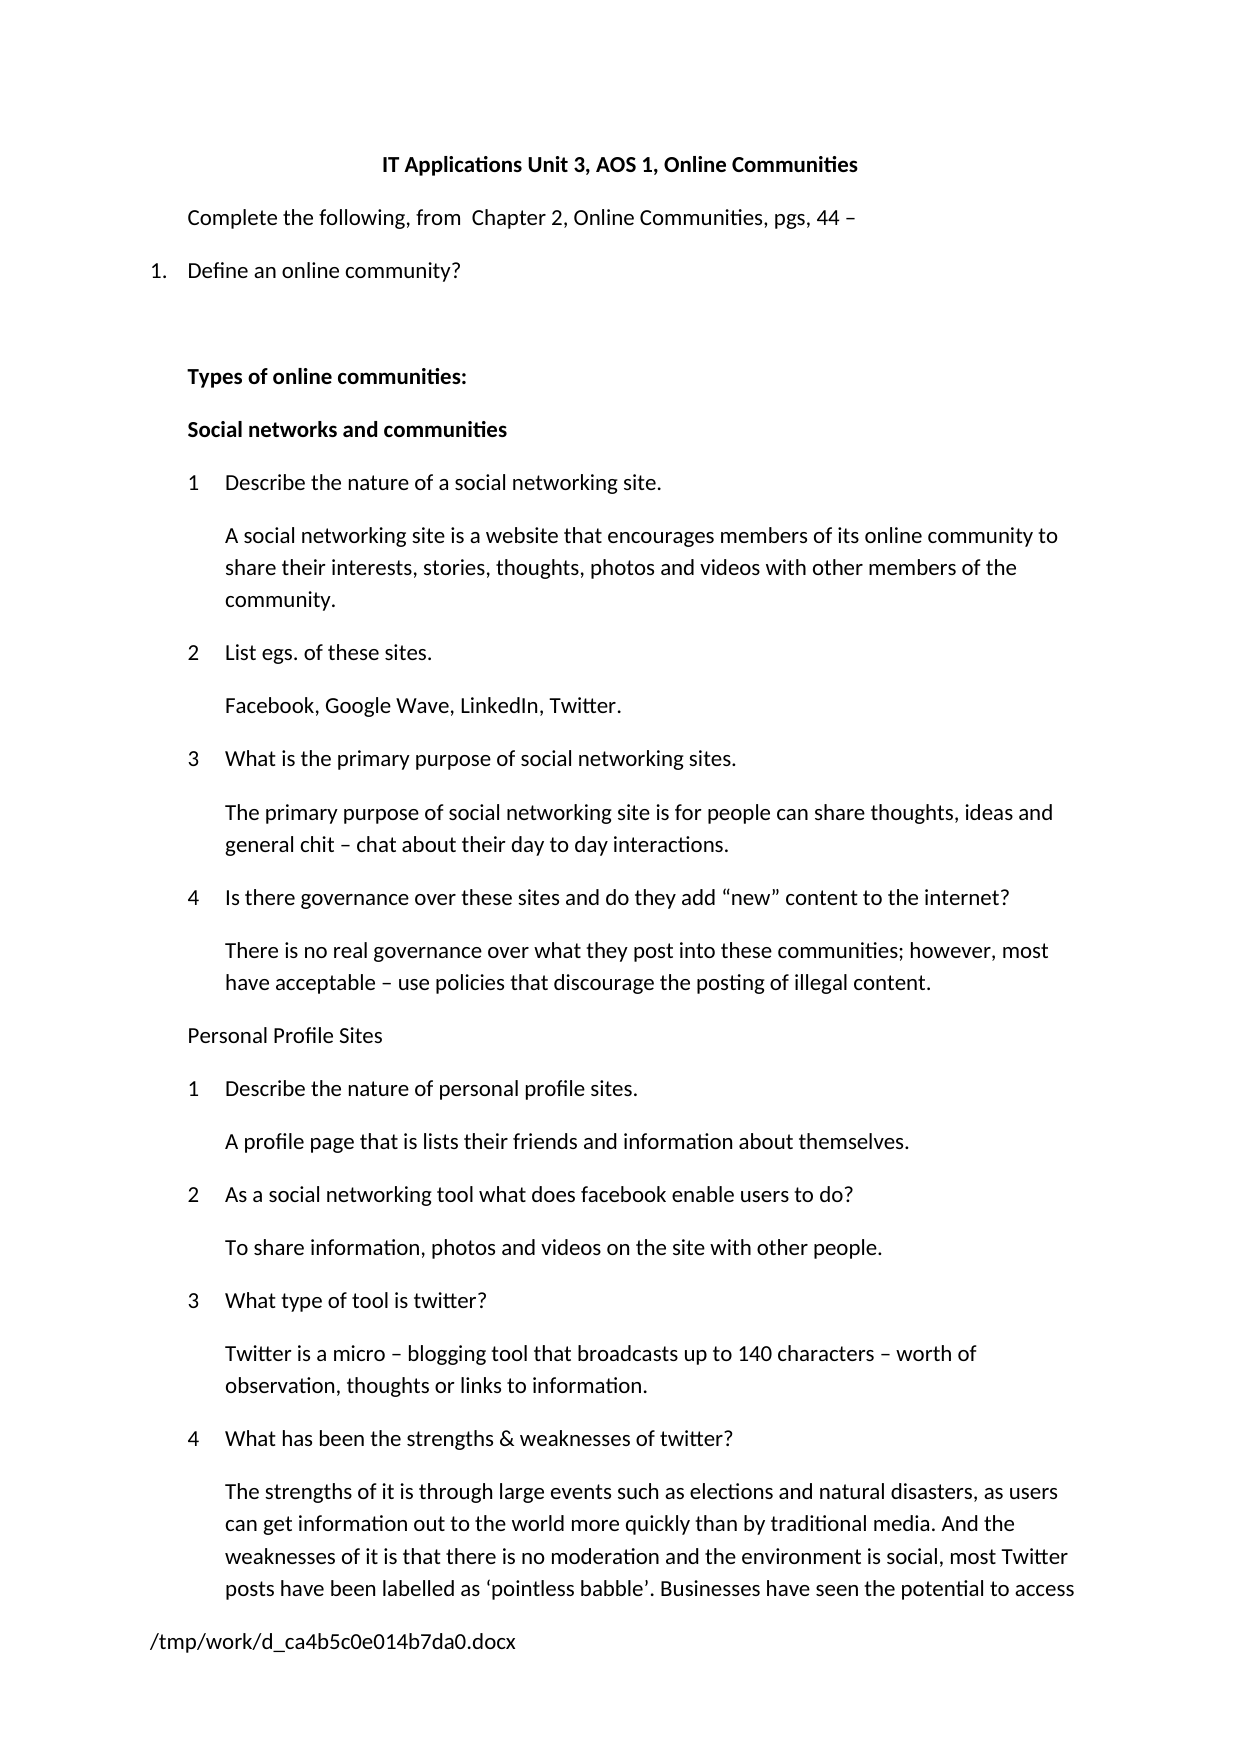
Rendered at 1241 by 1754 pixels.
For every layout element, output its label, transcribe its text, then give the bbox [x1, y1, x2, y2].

list A social networking site is a website that encourages members of its online community to share their interests, stories, thoughts, photos and videos with other members of the community. [225, 521, 1090, 613]
list Twitter is a micro – blogging tool that broadcasts up to 140 characters – worth of observation, thoughts or links to information. [225, 1339, 1090, 1399]
list Is there governance over these sites and do they add “new” content to the internet? [187, 883, 1090, 911]
list Types of online communities: [187, 362, 1090, 390]
list As a social networking tool what does facebook enable users to do? [187, 1180, 1090, 1208]
list What is the primary purpose of social networking sites. [187, 744, 1090, 773]
list Complete the following, from Chapter 2, Online Communities, pgs, 44 – [187, 203, 1090, 231]
list Personal Profile Sites [187, 1021, 1090, 1049]
list What has been the strengths & weaknesses of twitter? [187, 1424, 1090, 1452]
list The primary purpose of social networking site is for people can share thoughts, ideas and general chit – chat about their day to day interactions. [225, 798, 1090, 858]
list List egs. of these sites. [187, 638, 1090, 667]
list Social networks and communities [187, 415, 1090, 443]
list Describe the nature of personal profile sites. [187, 1074, 1090, 1102]
list Facebook, Google Wave, LinkedIn, Twitter. [225, 692, 1090, 719]
list A profile page that is lists their friends and information about themselves. [225, 1127, 1090, 1155]
list To share information, photos and videos on the site with other people. [225, 1233, 1090, 1261]
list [225, 1477, 1090, 1602]
list Define an online community? [150, 256, 1090, 284]
text IT Applications Unit 3, AOS 1, Online Communities [150, 150, 1090, 178]
list There is no real governance over what they post into these communities; however, most have acceptable – use policies that discourage the posting of illegal content. [225, 936, 1090, 996]
list What type of tool is twitter? [187, 1286, 1090, 1314]
list Describe the nature of a social networking site. [187, 468, 1090, 496]
